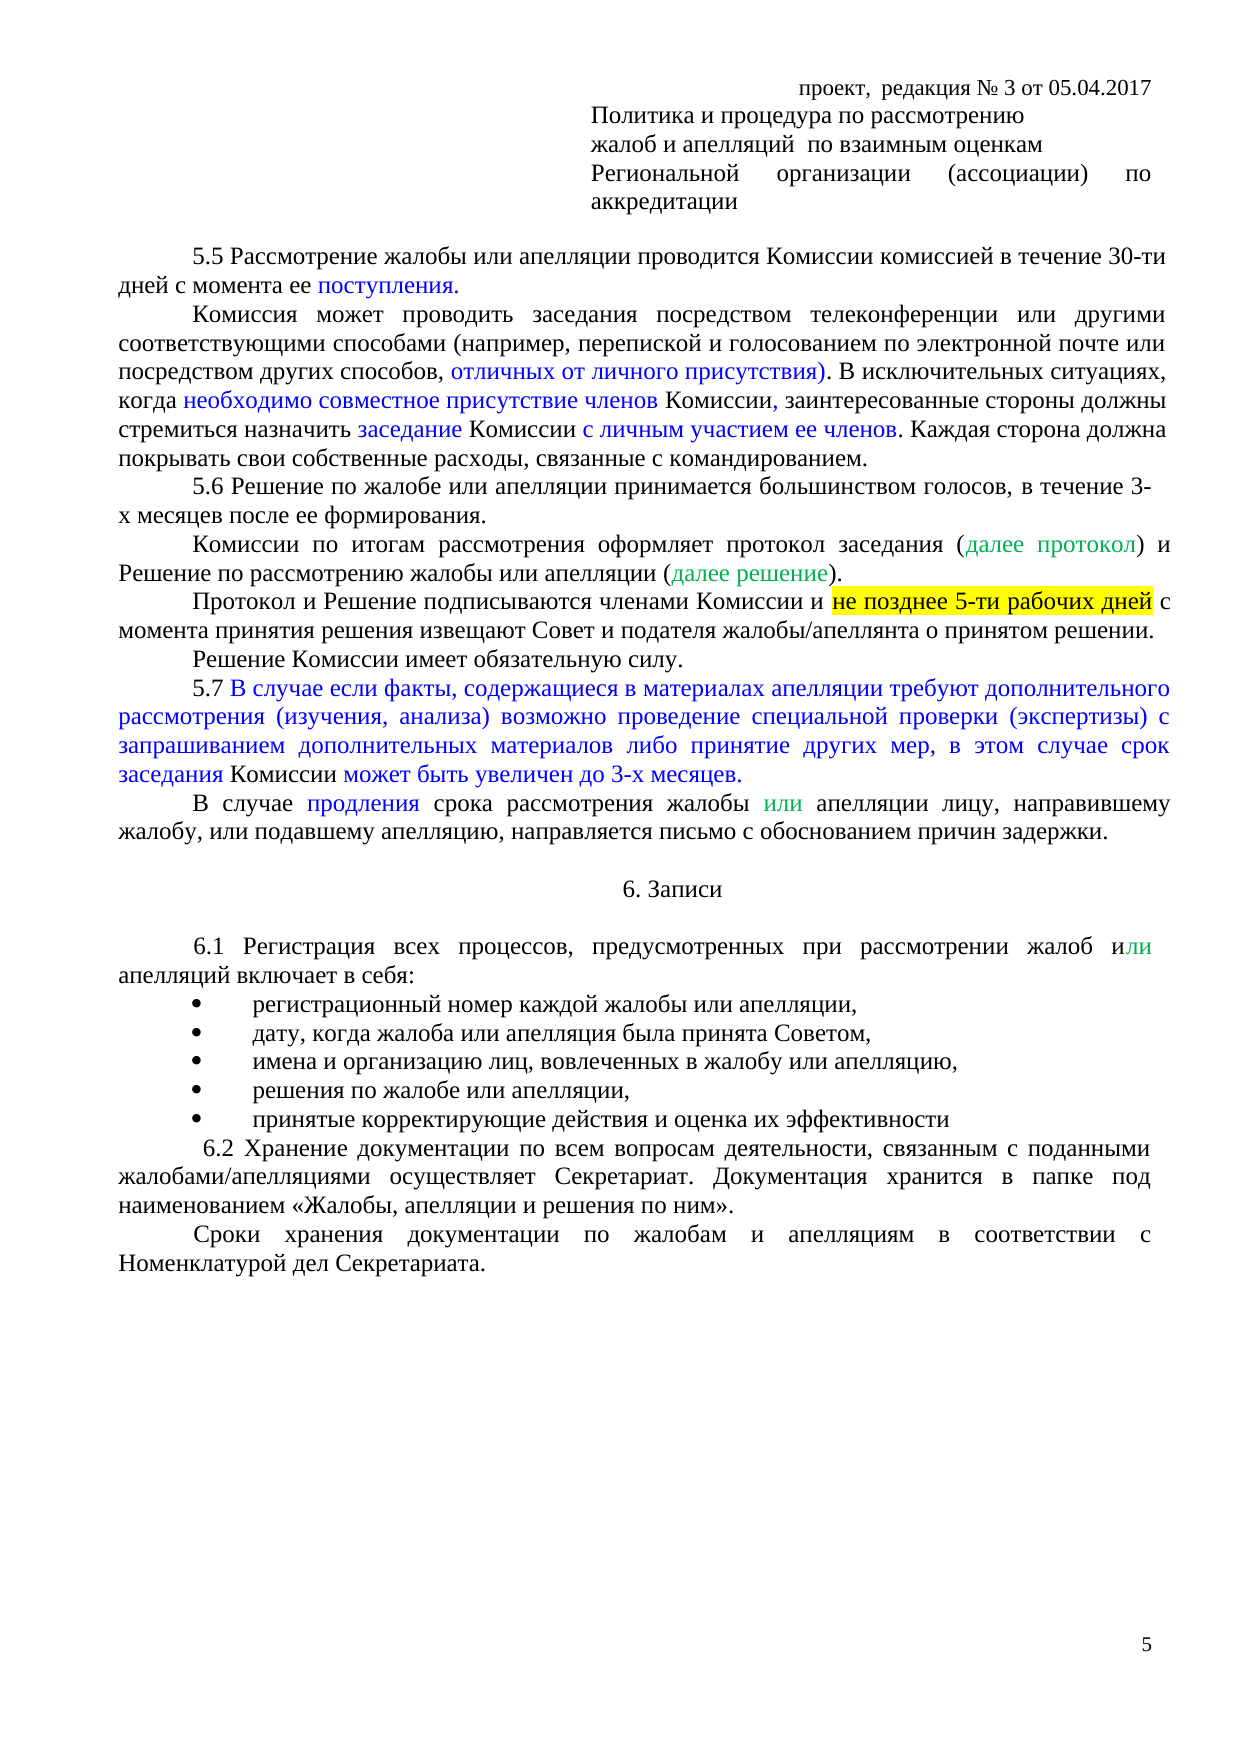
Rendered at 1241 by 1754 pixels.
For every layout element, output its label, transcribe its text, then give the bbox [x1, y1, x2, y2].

list регистрационный номер каждой жалобы или апелляции, [118, 989, 1152, 1018]
text Комиссии по итогам рассмотрения оформляет протокол заседания (далее протокол) и Решение по рассмотрению жалобы или апелляции (далее решение). [118, 529, 1171, 586]
text 5.7 В случае если факты, содержащиеся в материалах апелляции требуют дополнительного рассмотрения (изучения, анализа) возможно проведение специальной проверки (экспертизы) с запрашиванием дополнительных материалов либо принятие других мер, в этом случае срок заседания Комиссии может быть увеличен до 3-х месяцев. [118, 673, 1171, 788]
text В случае продления срока рассмотрения жалобы или апелляции лицу, направившему жалобу, или подавшему апелляцию, направляется письмо с обоснованием причин задержки. [118, 788, 1171, 845]
list дату, когда жалоба или апелляция была принята Советом, [118, 1018, 1152, 1046]
list решения по жалобе или апелляции, [118, 1075, 1152, 1104]
text 6. Записи [118, 874, 1152, 903]
list имена и организацию лиц, вовлеченных в жалобу или апелляцию, [118, 1046, 1152, 1075]
subtitle Комиссия может проводить заседания посредством телеконференции или другими соответствующими способами (например, перепиской и голосованием по электронной почте или посредством других способов, отличных от личного присутствия). В исключительных ситуациях, когда необходимо совместное присутствие членов Комиссии, заинтересованные стороны должны стремиться назначить заседание Комиссии с личным участием ее членов. Каждая сторона должна покрывать свои собственные расходы, связанные с командированием. [118, 299, 1166, 471]
list принятые корректирующие действия и оценка их эффективности [118, 1104, 1152, 1133]
text Решение Комиссии имеет обязательную силу. [118, 644, 1171, 673]
text 5.6 Решение по жалобе или апелляции принимается большинством голосов, в течение 3-х месяцев после ее формирования. [118, 471, 1152, 529]
text Сроки хранения документации по жалобам и апелляциям в соответствии с Номенклатурой дел Секретариата. [118, 1219, 1152, 1276]
text Протокол и Решение подписываются членами Комиссии и не позднее 5-ти рабочих дней с момента принятия решения извещают Совет и подателя жалобы/апеллянта о принятом решении. [118, 586, 1171, 644]
text 6.1 Регистрация всех процессов, предусмотренных при рассмотрении жалоб или апелляций включает в себя: [118, 931, 1152, 989]
subtitle 5.5 Рассмотрение жалобы или апелляции проводится Комиссии комиссией в течение 30-ти дней с момента ее поступления. [118, 241, 1166, 299]
text 6.2 Хранение документации по всем вопросам деятельности, связанным с поданными жалобами/апелляциями осуществляет Секретариат. Документация хранится в папке под наименованием «Жалобы, апелляции и решения по ним». [118, 1133, 1152, 1219]
